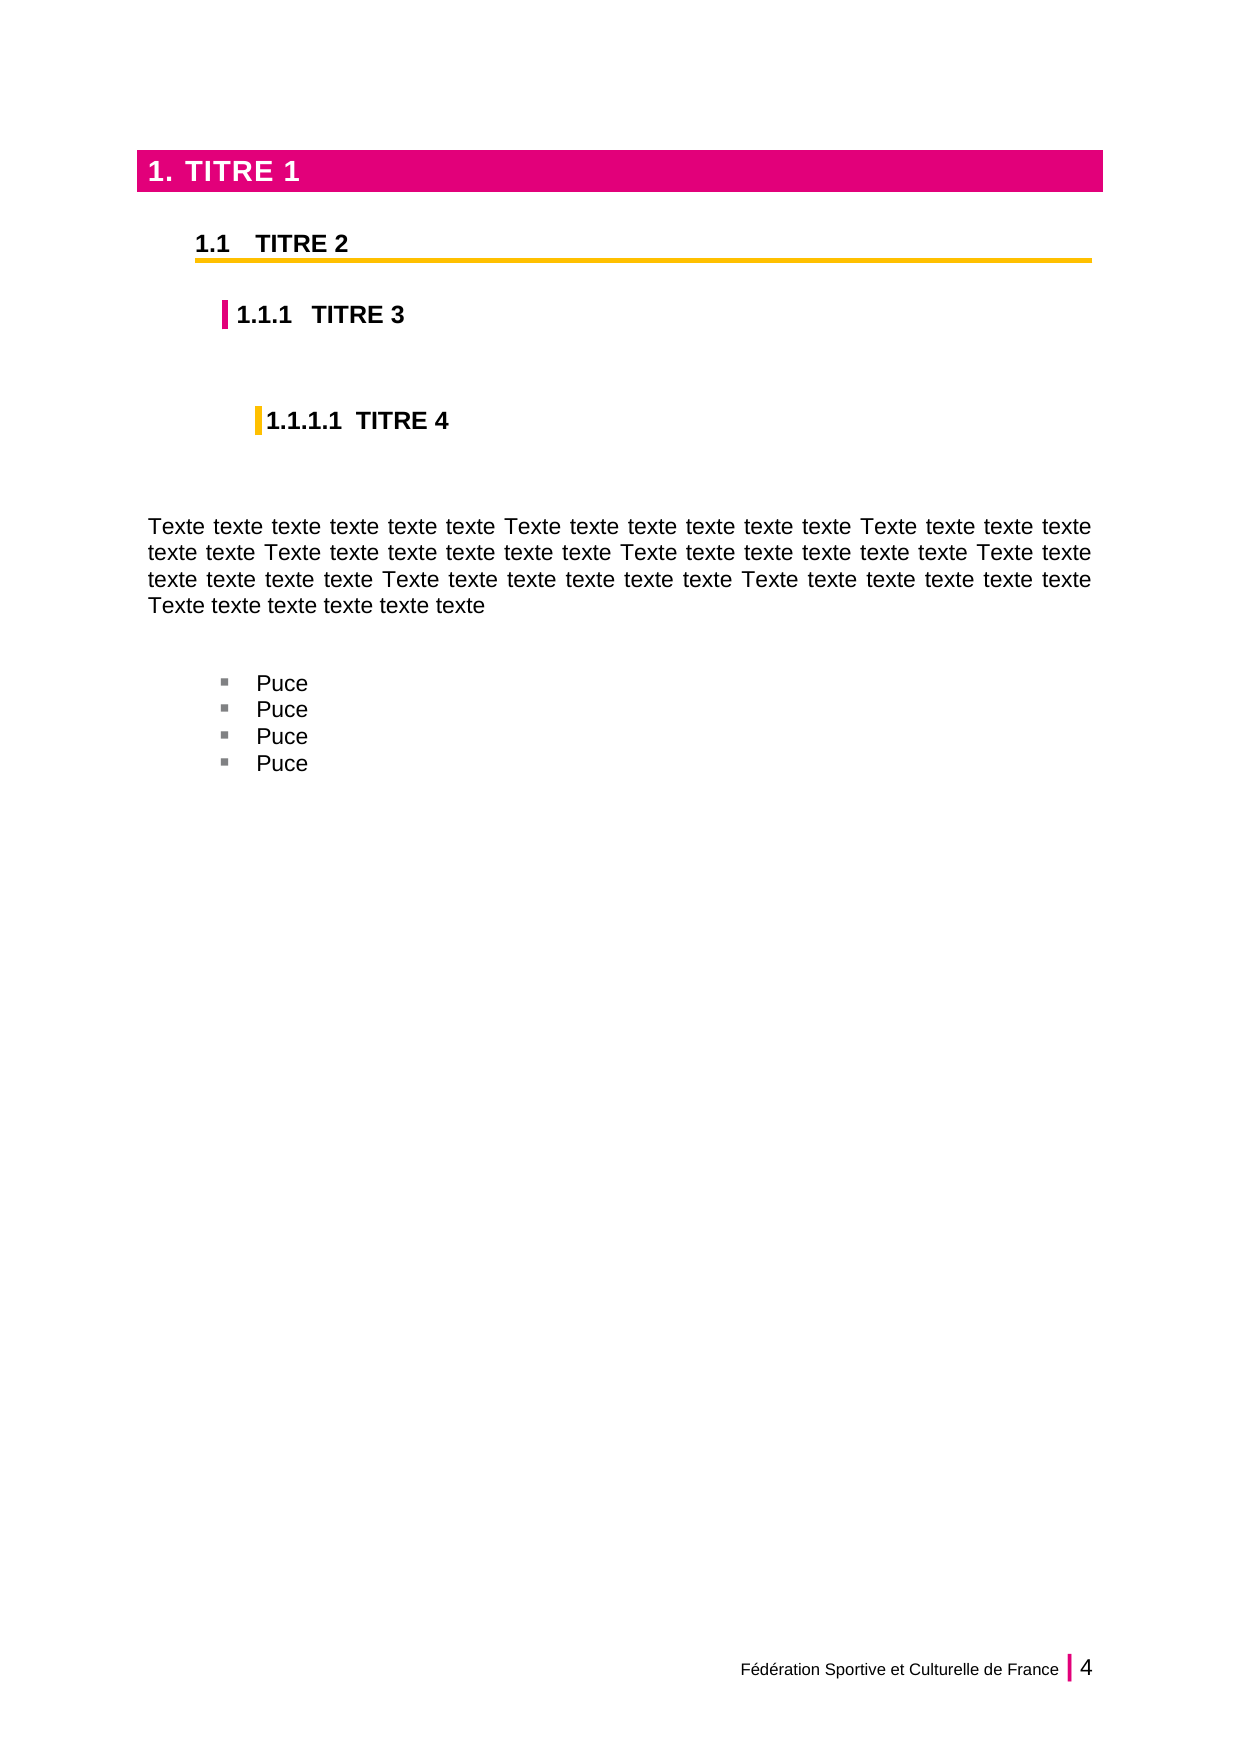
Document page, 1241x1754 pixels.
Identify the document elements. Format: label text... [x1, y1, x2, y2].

subtitle titre 2 [195, 229, 1092, 258]
subtitle Titre 4 [262, 406, 1092, 435]
subtitle titre 3 [228, 300, 1092, 329]
text Texte texte texte texte texte texte Texte texte texte texte texte texte Texte texte texte texte texte texte Texte texte texte texte texte texte Texte texte texte texte texte texte Texte texte texte texte texte texte Texte texte texte texte texte texte Texte texte texte texte texte texte Texte texte texte texte texte texte [148, 513, 1092, 618]
subtitle TITRE 1 [139, 152, 1101, 190]
text Puce [218, 723, 1092, 750]
text Puce [218, 750, 1092, 777]
text Puce [218, 696, 1092, 723]
text Puce [218, 669, 1092, 696]
